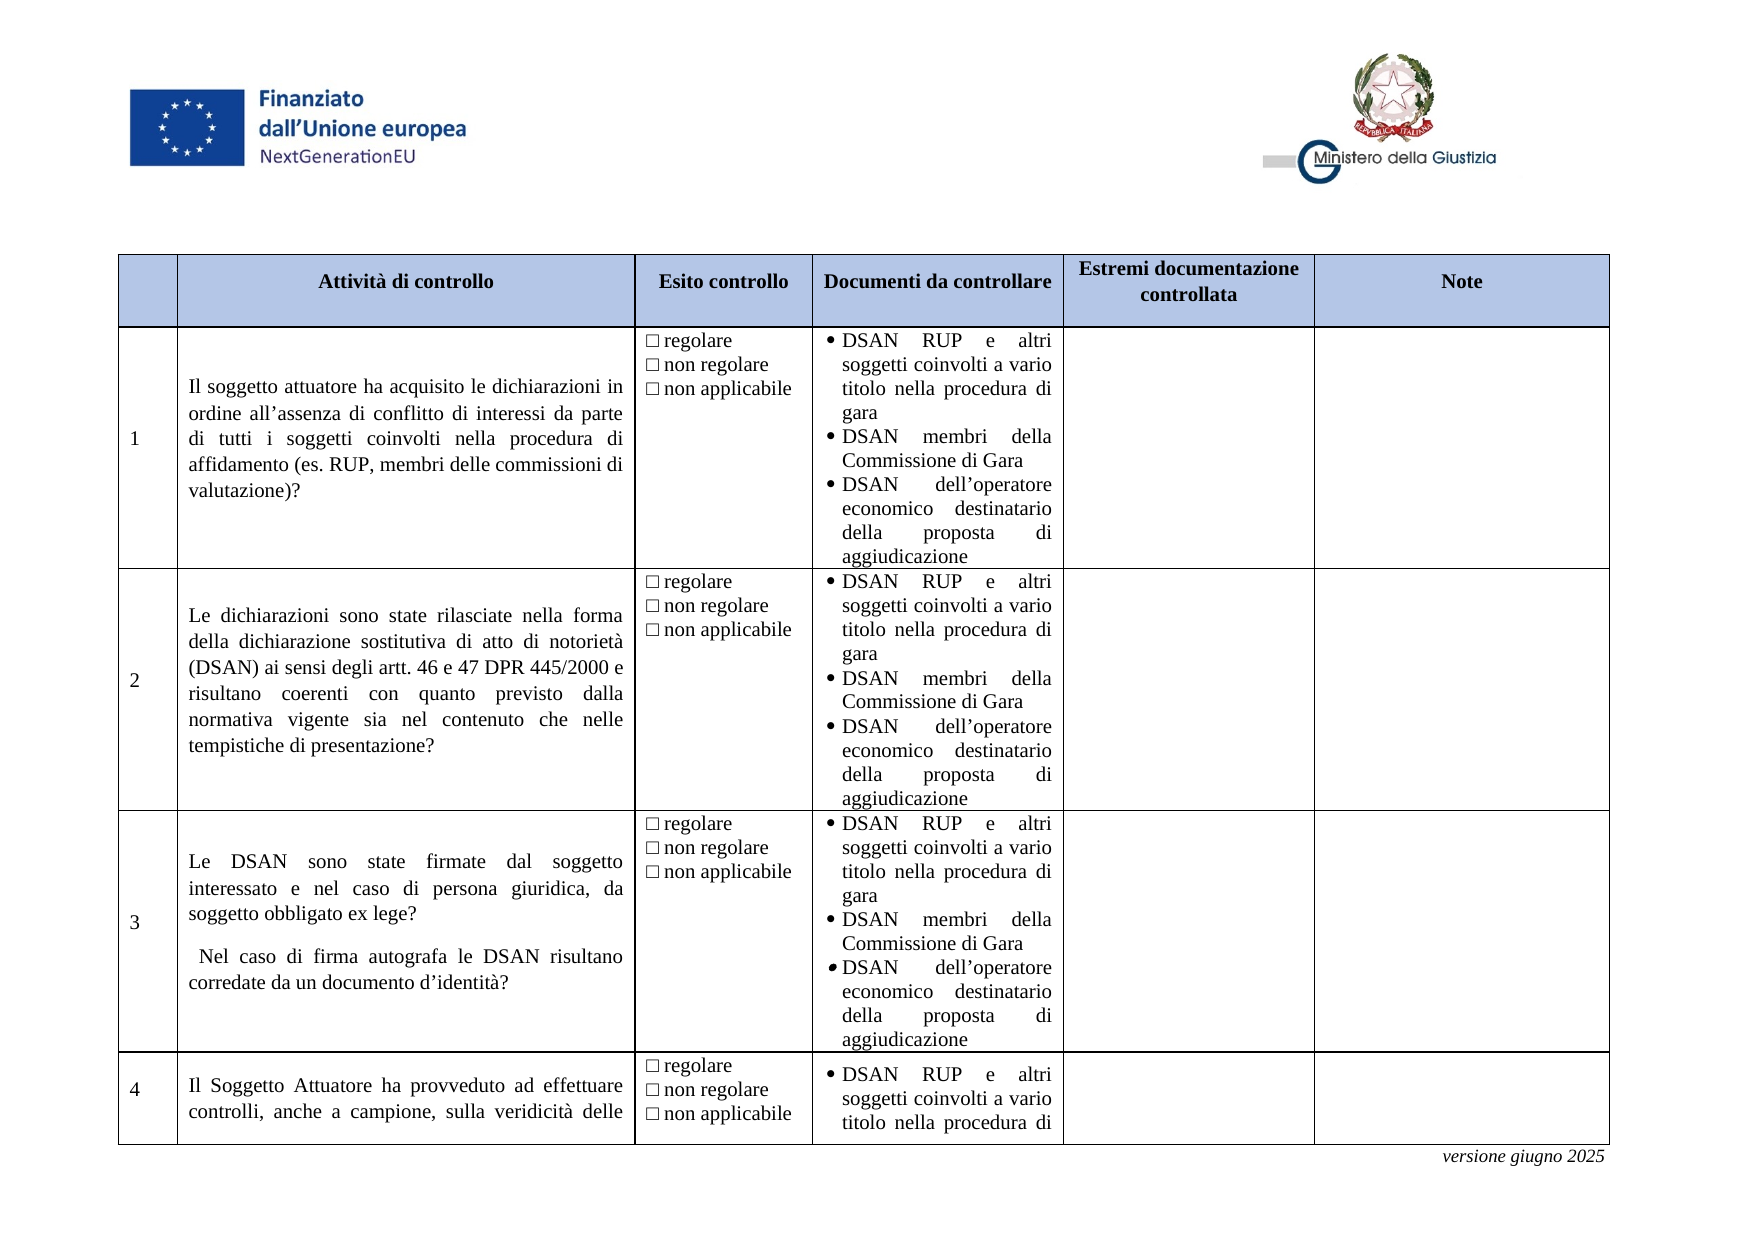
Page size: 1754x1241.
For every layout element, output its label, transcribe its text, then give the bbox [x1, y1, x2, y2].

table_cell 4 [119, 1053, 177, 1144]
table_cell □ regolare □ non regolare □ non applicabile [636, 328, 812, 568]
picture [1200, 41, 1605, 227]
table_cell 3 [119, 811, 177, 1051]
table_cell [1064, 811, 1314, 1051]
table_cell Il Soggetto Attuatore ha provveduto ad effettuare controlli, anche a campione, sulla veridicità delle dichiarazioni rese? [178, 1053, 634, 1144]
table_cell [1064, 328, 1314, 568]
table_cell [1064, 1053, 1314, 1144]
table_header Estremi documentazione controllata [1064, 255, 1314, 326]
table_cell DSAN RUP e altri soggetti coinvolti a vario titolo nella procedura di gara DSAN membri della Commissione di Gara DSAN dell’operatore economico destinatario della proposta di aggiudicazione [813, 328, 1063, 568]
table_cell DSAN RUP e altri soggetti coinvolti a vario titolo nella procedura di gara DSAN membri della Commissione di Gara DSAN dell’operatore economico destinatario della proposta di aggiudicazione [813, 811, 1063, 1051]
table_header Documenti da controllare [813, 255, 1063, 326]
table_cell [1064, 569, 1314, 810]
table_header Note [1315, 255, 1609, 326]
table_header Esito controllo [636, 255, 812, 326]
table_cell Le DSAN sono state firmate dal soggetto interessato e nel caso di persona giuridica, da soggetto obbligato ex lege? Nel caso di firma autografa le DSAN risultano corredate da un documento d’identità? [178, 811, 634, 1051]
table_cell □ regolare □ non regolare □ non applicabile [636, 569, 812, 810]
picture [118, 80, 485, 176]
table_cell □ regolare □ non regolare □ non applicabile [636, 811, 812, 1051]
table_cell [1315, 1053, 1609, 1144]
table_cell 1 [119, 328, 177, 568]
table_cell Il soggetto attuatore ha acquisito le dichiarazioni in ordine all’assenza di conflitto di interessi da parte di tutti i soggetti coinvolti nella procedura di affidamento (es. RUP, membri delle commissioni di valutazione)? [178, 328, 634, 568]
table_header Attività di controllo [178, 255, 634, 326]
table_cell □ regolare □ non regolare □ non applicabile [636, 1053, 812, 1144]
table_cell DSAN RUP e altri soggetti coinvolti a vario titolo nella procedura di gara DSAN membri della Commissione di Gara DSAN dell’operatore economico destinatario della proposta di aggiudicazione [813, 569, 1063, 810]
table_header [119, 255, 177, 326]
table_cell 2 [119, 569, 177, 810]
table_cell [1315, 569, 1609, 810]
table_cell [1315, 328, 1609, 568]
table_cell Le dichiarazioni sono state rilasciate nella forma della dichiarazione sostitutiva di atto di notorietà (DSAN) ai sensi degli artt. 46 e 47 DPR 445/2000 e risultano coerenti con quanto previsto dalla normativa vigente sia nel contenuto che nelle tempistiche di presentazione? [178, 569, 634, 810]
table_cell [1315, 811, 1609, 1051]
